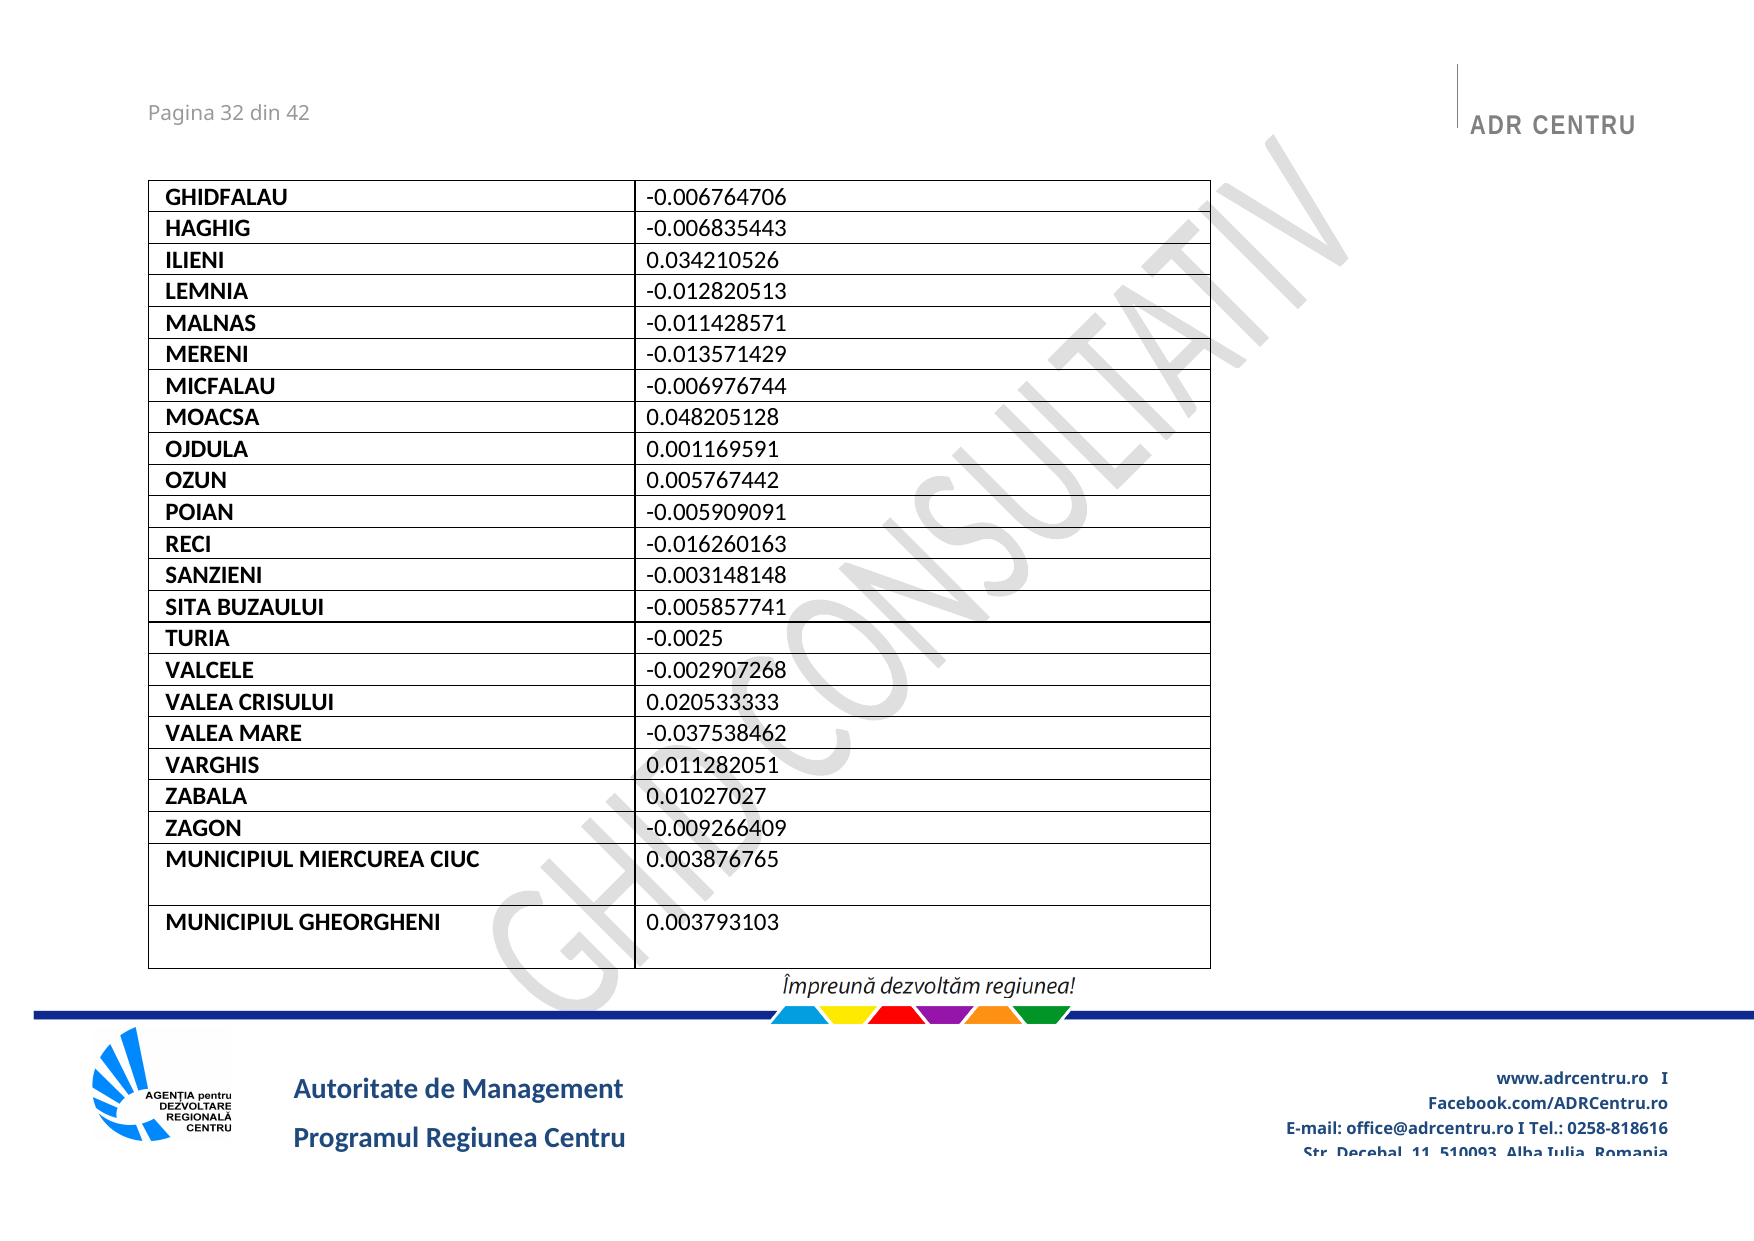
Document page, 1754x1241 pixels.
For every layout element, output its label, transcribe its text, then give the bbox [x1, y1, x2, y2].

table_cell 0.01027027 [636, 780, 1210, 811]
table_cell -0.009266409 [636, 812, 1210, 842]
table_cell TURIA [149, 623, 634, 653]
table_cell MOACSA [149, 402, 634, 432]
table_cell -0.0025 [636, 623, 1210, 653]
table_cell GHIDFALAU [149, 181, 634, 211]
picture [816, 1006, 1754, 1024]
table_cell 0.003876765 [636, 844, 1210, 905]
picture [92, 1027, 232, 1141]
table_cell 0.011282051 [636, 749, 1210, 779]
table_cell 0.001169591 [636, 433, 1210, 464]
table_cell 0.005767442 [636, 465, 1210, 495]
table_cell MALNAS [149, 307, 634, 337]
table_cell POIAN [149, 496, 634, 527]
table_cell MUNICIPIUL MIERCUREA CIUC [149, 844, 634, 905]
table_cell -0.013571429 [636, 339, 1210, 369]
table_cell VALCELE [149, 654, 634, 684]
table_cell 0.034210526 [636, 244, 1210, 274]
table_cell VALEA MARE [149, 717, 634, 748]
table_cell HAGHIG [149, 212, 634, 243]
table_cell MICFALAU [149, 370, 634, 401]
table_cell 0.020533333 [636, 686, 1210, 716]
table_cell 0.048205128 [636, 402, 1210, 432]
table_cell MERENI [149, 339, 634, 369]
table_cell ZABALA [149, 780, 634, 811]
table_cell -0.005909091 [636, 496, 1210, 527]
table_cell VALEA CRISULUI [149, 686, 634, 716]
table_cell SANZIENI [149, 559, 634, 590]
table_cell LEMNIA [149, 275, 634, 306]
table_cell -0.016260163 [636, 528, 1210, 558]
table_cell ILIENI [149, 244, 634, 274]
table_cell -0.002907268 [636, 654, 1210, 684]
table_cell -0.006764706 [636, 181, 1210, 211]
table_cell RECI [149, 528, 634, 558]
table_cell -0.006976744 [636, 370, 1210, 401]
picture [769, 972, 1089, 998]
table_cell SITA BUZAULUI [149, 591, 634, 621]
table_cell OZUN [149, 465, 634, 495]
table_cell -0.006835443 [636, 212, 1210, 243]
table_cell -0.037538462 [636, 717, 1210, 748]
table_cell MUNICIPIUL GHEORGHENI [149, 906, 634, 967]
table_cell -0.012820513 [636, 275, 1210, 306]
table_cell -0.005857741 [636, 591, 1210, 621]
table_cell -0.011428571 [636, 307, 1210, 337]
table_cell -0.003148148 [636, 559, 1210, 590]
table_cell 0.003793103 [636, 906, 1210, 967]
table_cell VARGHIS [149, 749, 634, 779]
table_cell ZAGON [149, 812, 634, 842]
picture [33, 1006, 784, 1024]
table_cell OJDULA [149, 433, 634, 464]
